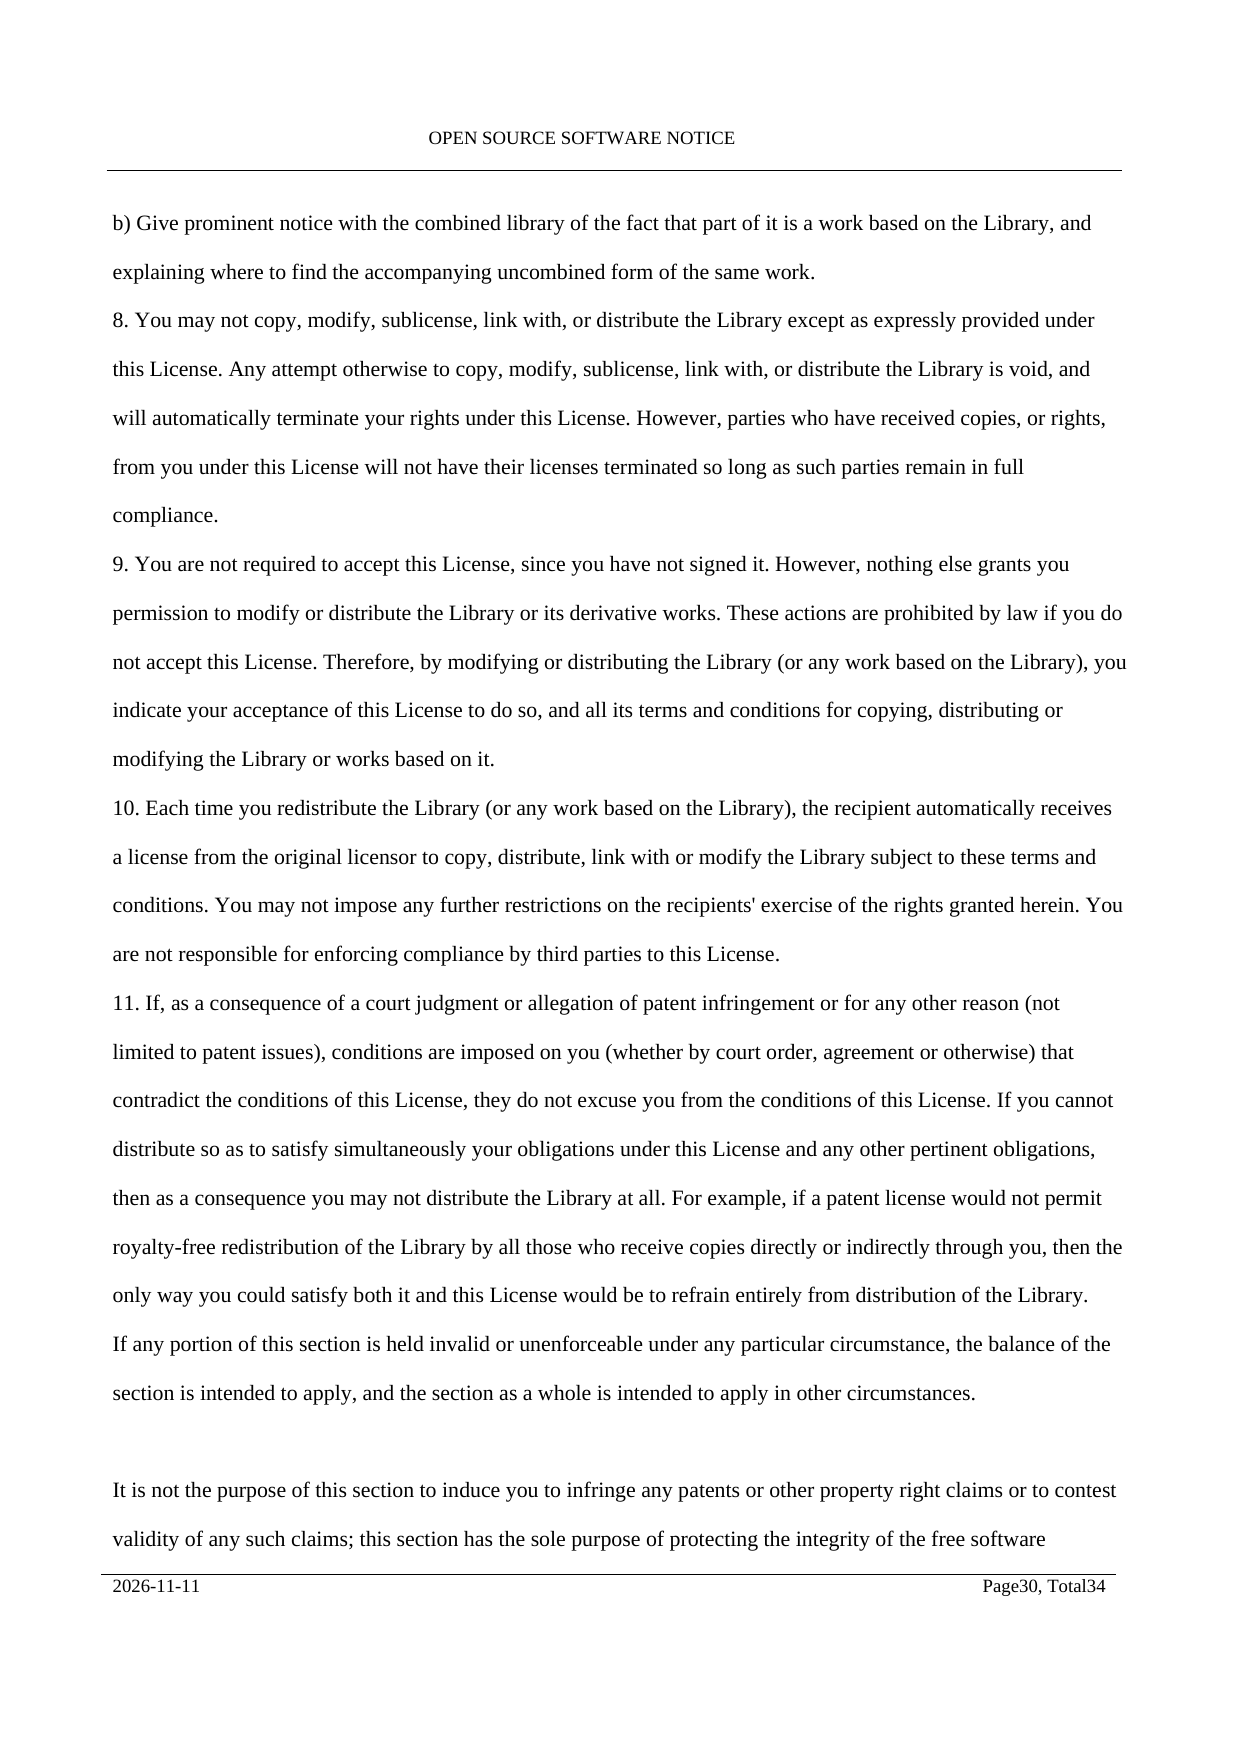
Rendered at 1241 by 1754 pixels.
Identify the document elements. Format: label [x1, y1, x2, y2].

text [112, 206, 1128, 1555]
